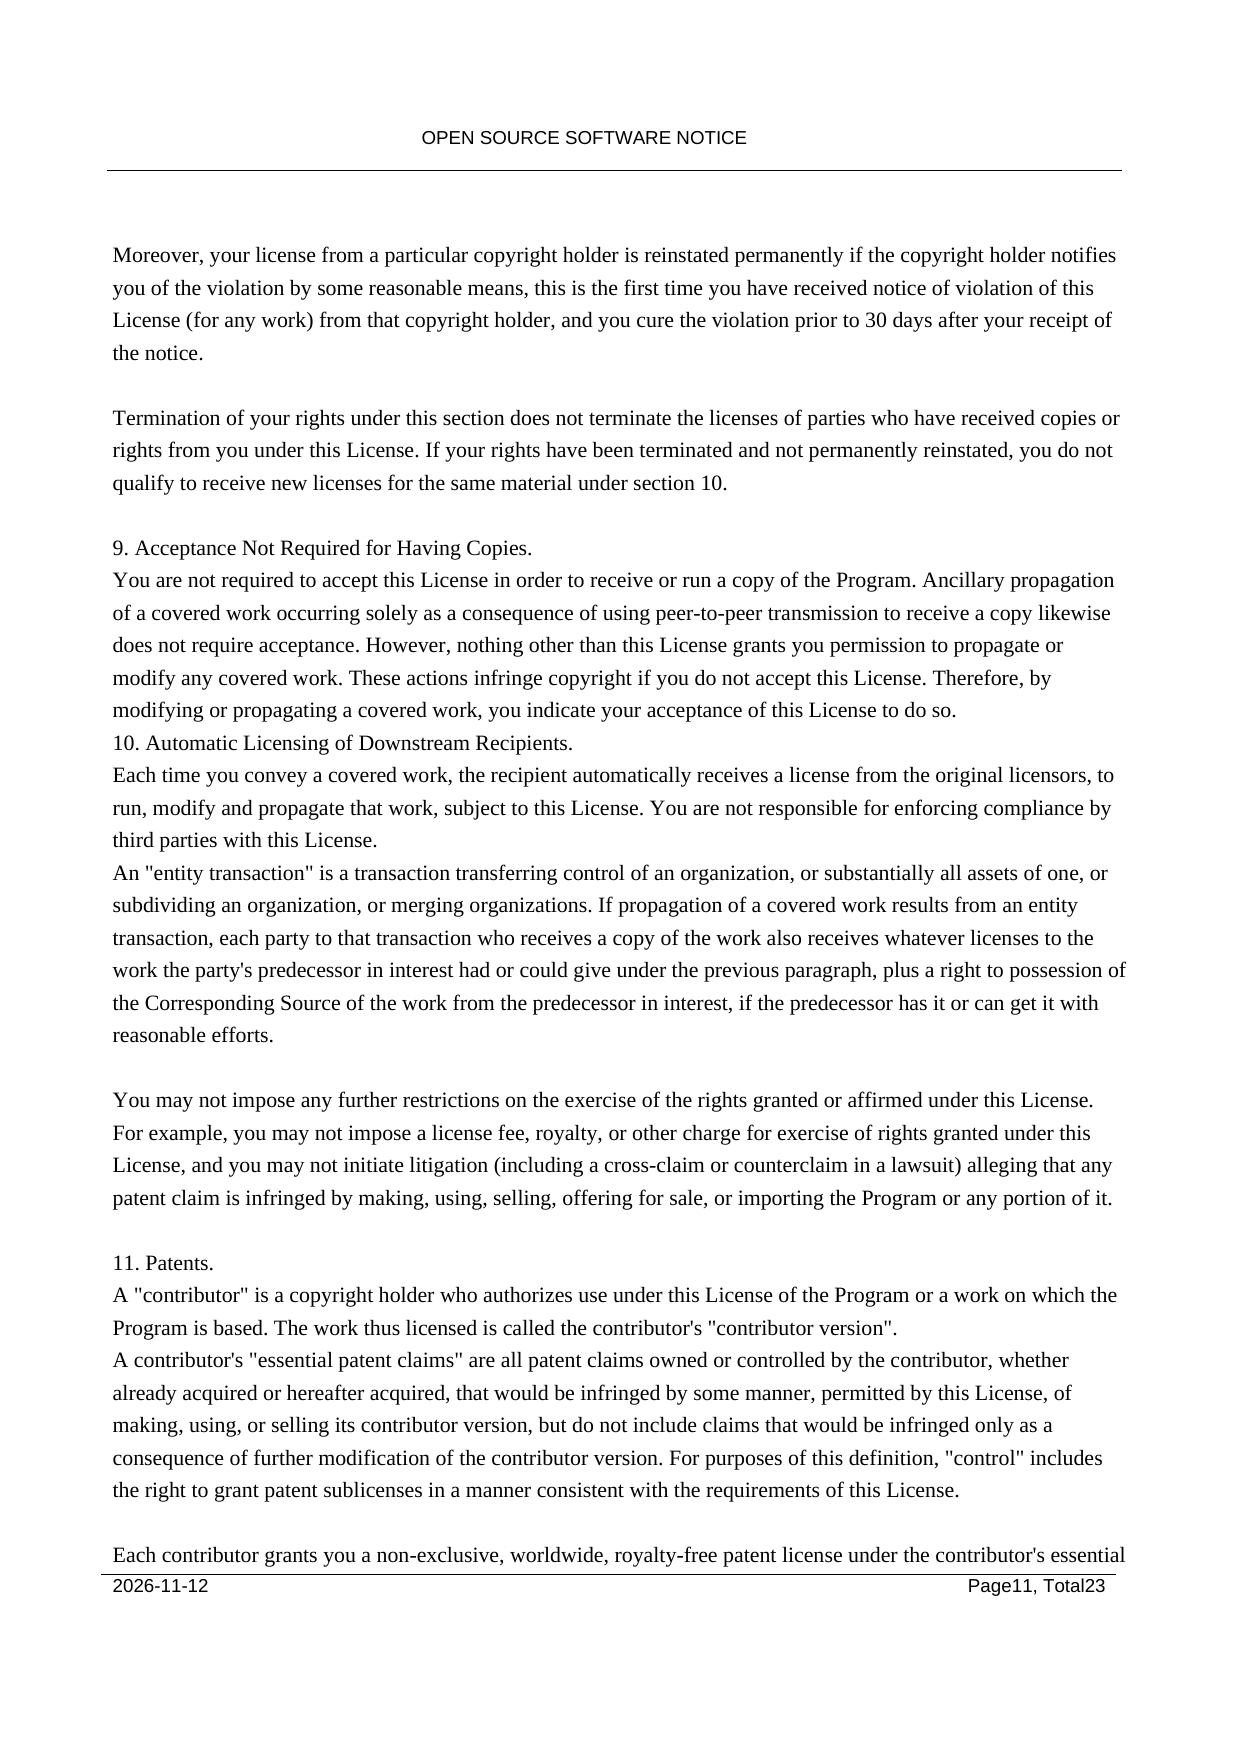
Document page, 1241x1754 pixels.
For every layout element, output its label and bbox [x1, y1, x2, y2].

text [112, 206, 1128, 1571]
